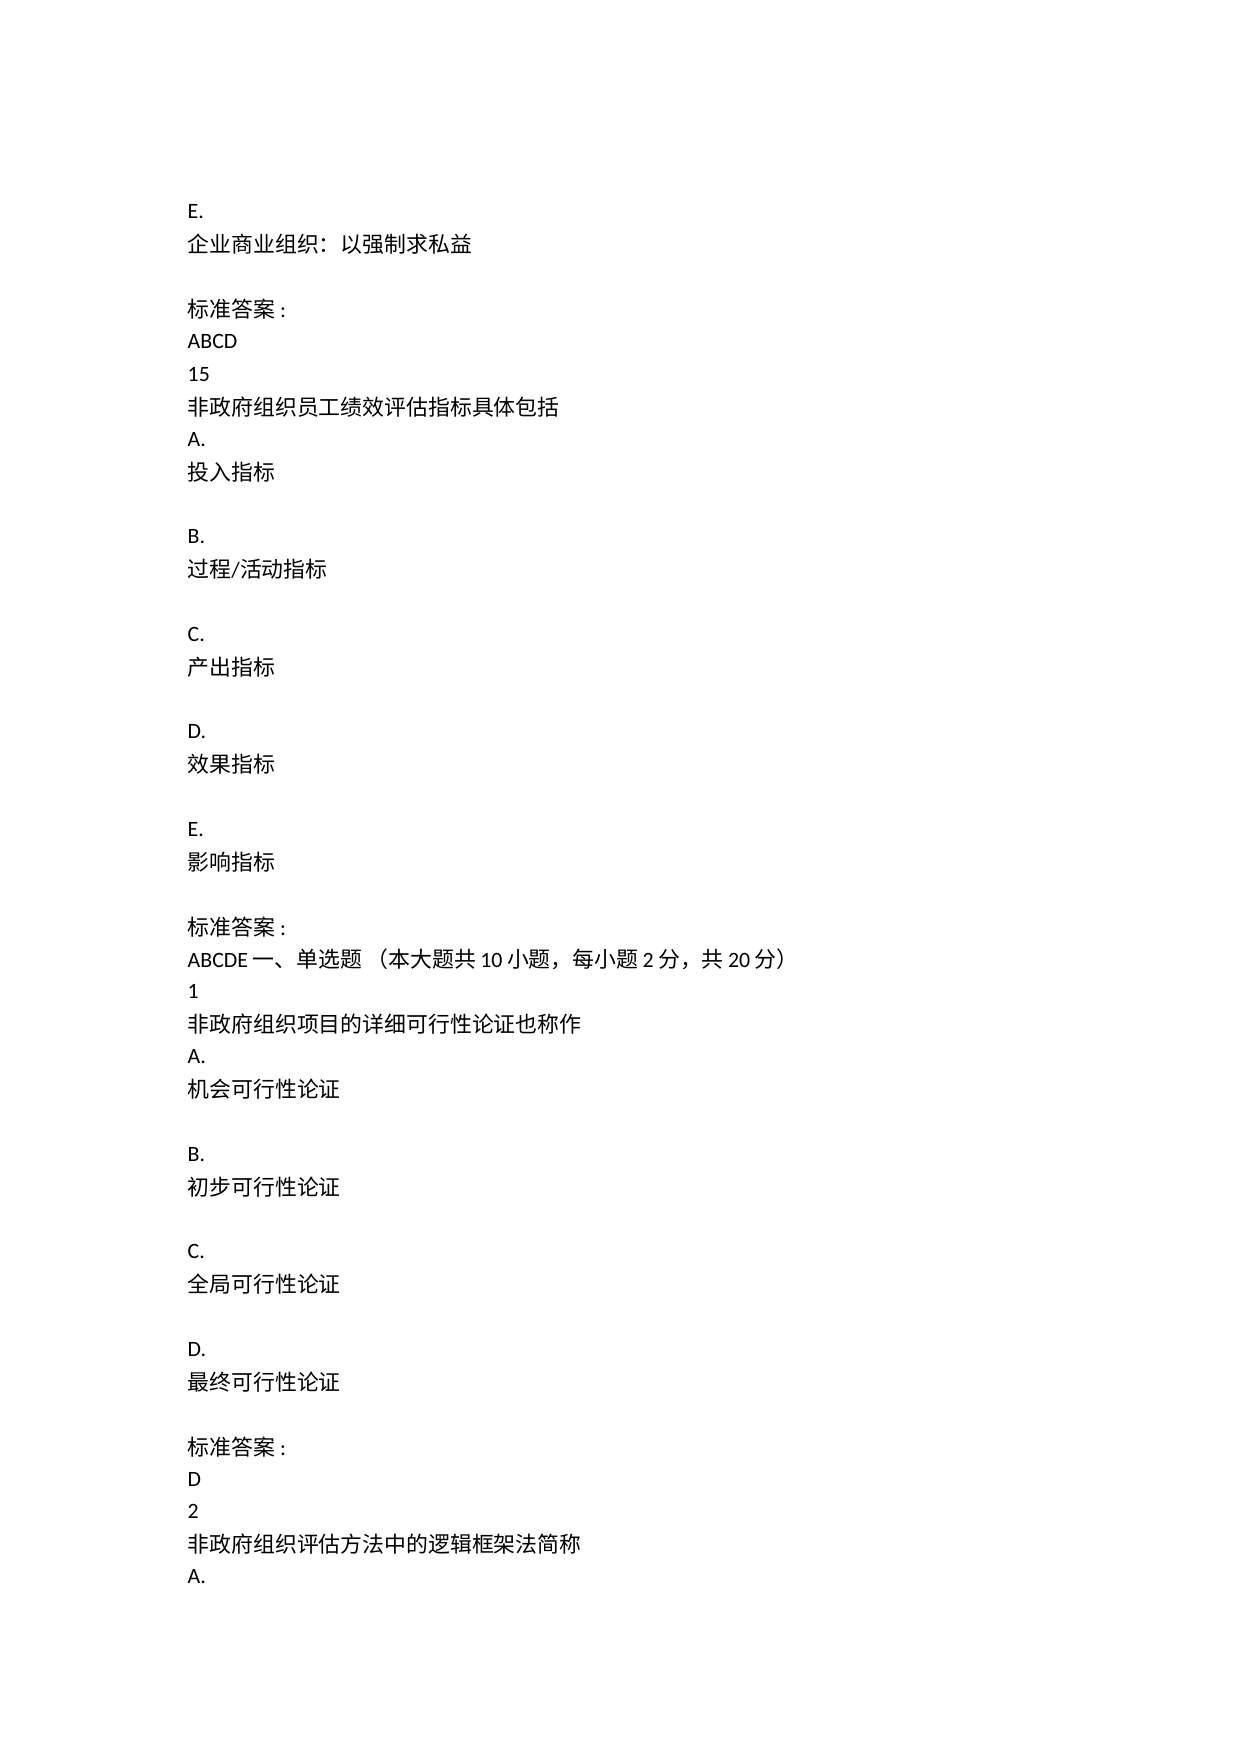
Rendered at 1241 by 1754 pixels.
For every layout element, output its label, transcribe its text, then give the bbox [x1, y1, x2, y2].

text B. [187, 519, 1053, 552]
text D [187, 1462, 1053, 1494]
text 投入指标 [187, 454, 1053, 487]
text C. [187, 617, 1053, 649]
text 非政府组织评估方法中的逻辑框架法简称 [187, 1527, 1053, 1559]
text A. [187, 1559, 1053, 1592]
text 最终可行性论证 [187, 1364, 1053, 1397]
text A. [187, 1039, 1053, 1072]
text 标准答案 : [187, 292, 1053, 324]
text 初步可行性论证 [187, 1169, 1053, 1202]
text D. [187, 1332, 1053, 1364]
text ABCD [187, 324, 1053, 357]
text 非政府组织员工绩效评估指标具体包括 [187, 389, 1053, 422]
text E. [187, 812, 1053, 844]
text A. [187, 422, 1053, 454]
text 机会可行性论证 [187, 1072, 1053, 1104]
text ABCDE一、单选题 （本大题共10小题，每小题2分，共20分） [187, 942, 1053, 974]
text C. [187, 1234, 1053, 1267]
text 非政府组织项目的详细可行性论证也称作 [187, 1007, 1053, 1039]
text 企业商业组织：以强制求私益 [187, 227, 1053, 259]
text 2 [187, 1494, 1053, 1527]
text 产出指标 [187, 649, 1053, 682]
text D. [187, 714, 1053, 747]
text E. [187, 194, 1053, 227]
text 影响指标 [187, 844, 1053, 877]
text B. [187, 1137, 1053, 1169]
text 1 [187, 974, 1053, 1007]
text 15 [187, 357, 1053, 389]
text 标准答案 : [187, 1429, 1053, 1462]
text 效果指标 [187, 747, 1053, 779]
text 过程/活动指标 [187, 552, 1053, 584]
text 全局可行性论证 [187, 1267, 1053, 1299]
text 标准答案 : [187, 909, 1053, 942]
